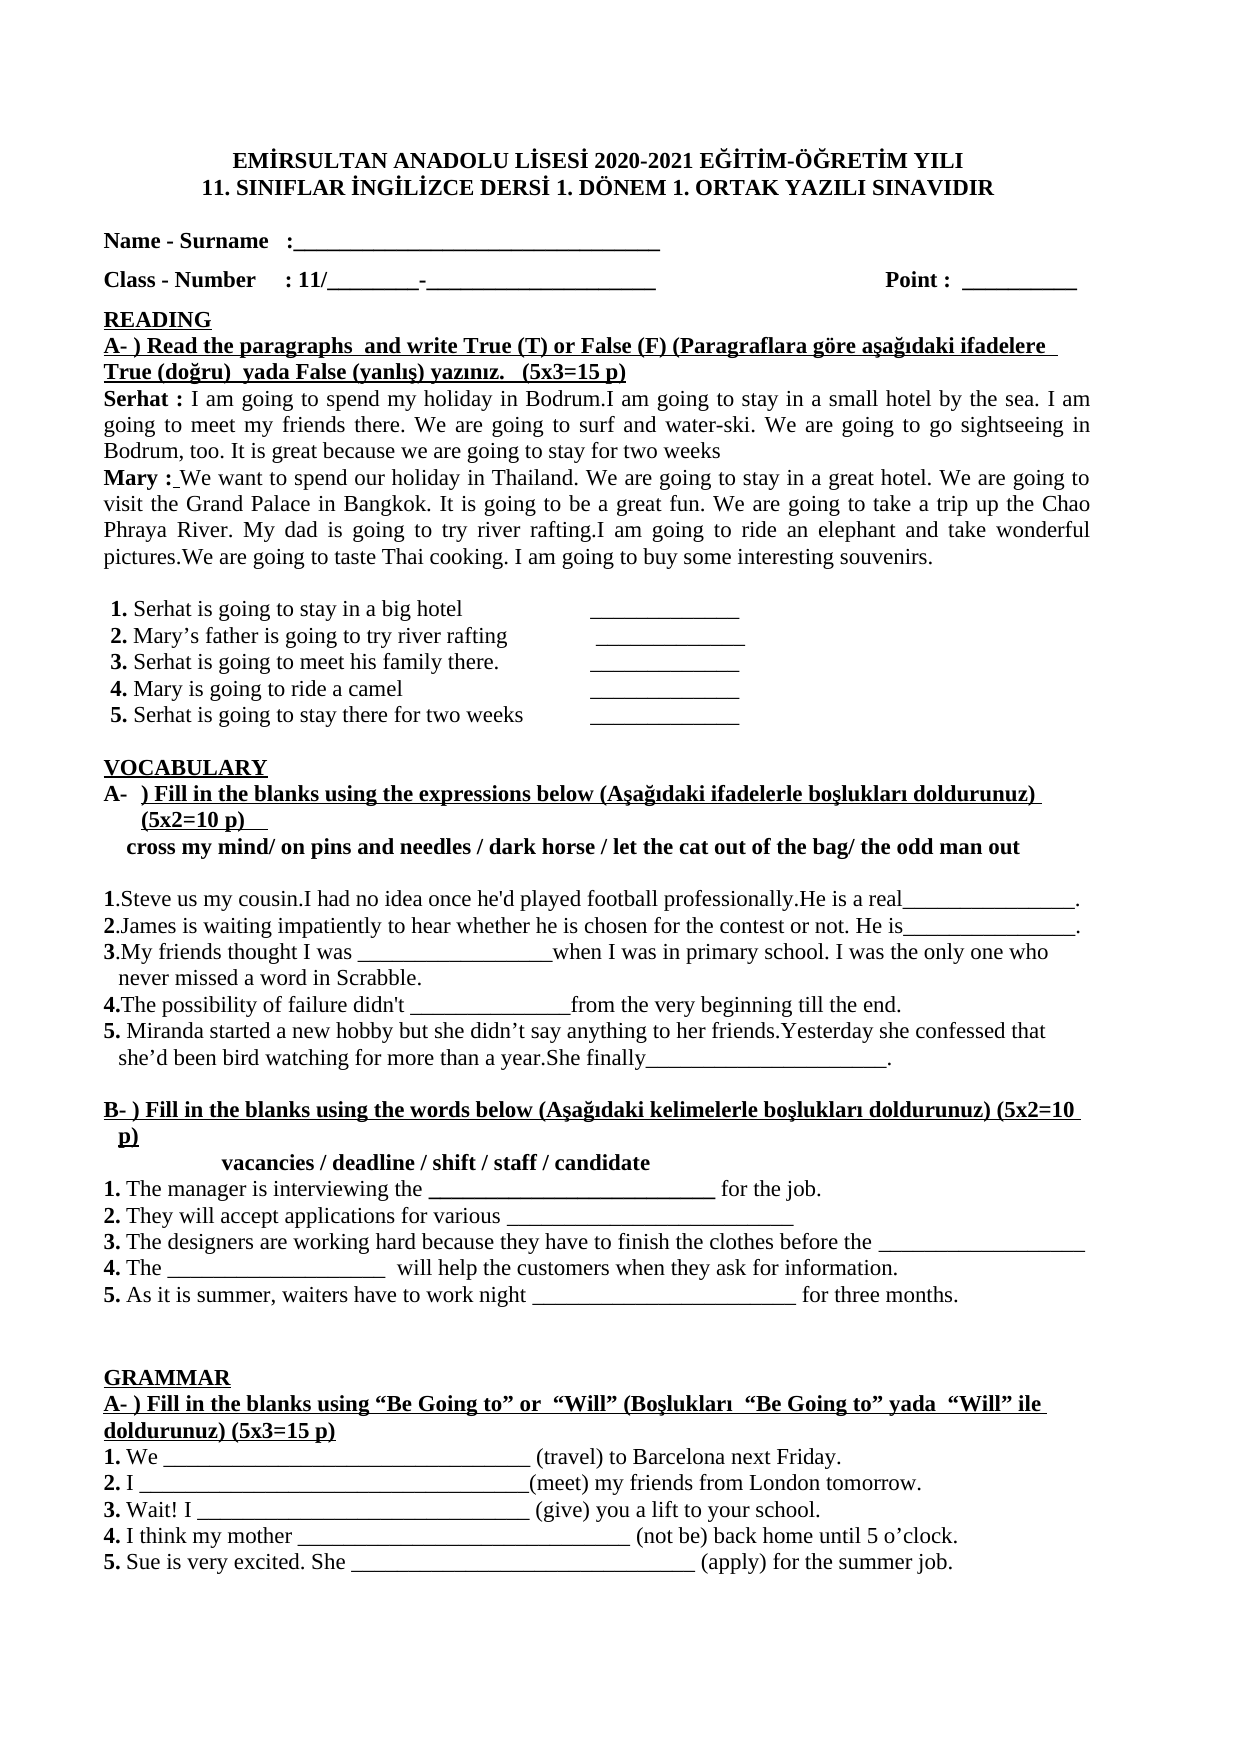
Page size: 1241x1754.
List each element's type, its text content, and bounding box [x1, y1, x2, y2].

text 5. Miranda started a new hobby but she didn’t say anything to her friends.Yesterday she confessed that she’d been bird watching for more than a year.She finally_____________________. [103, 1017, 1093, 1070]
text 4.The possibility of failure didn't ______________from the very beginning till the end. [103, 991, 1093, 1017]
text Name - Surname :________________________________ [103, 227, 1093, 253]
text cross my mind/ on pins and needles / dark horse / let the cat out of the bag/ the odd man out [103, 833, 1093, 859]
text 5. Sue is very excited. She ______________________________ (apply) for the summer job. [103, 1548, 1093, 1575]
text A- ) Read the paragraphs and write True (T) or False (F) (Paragraflara göre aşağıdaki ifadelere True (doğru) yada False (yanlış) yazınız. (5x3=15 p) [103, 332, 1093, 385]
text 1. The manager is interviewing the _________________________ for the job. [103, 1175, 1093, 1202]
text 2. I __________________________________(meet) my friends from London tomorrow. [103, 1469, 1093, 1496]
text B- ) Fill in the blanks using the words below (Aşağıdaki kelimelerle boşlukları doldurunuz) (5x2=10 p) [103, 1096, 1093, 1149]
text 11. SINIFLAR İNGİLİZCE DERSİ 1. DÖNEM 1. ORTAK YAZILI SINAVIDIR [103, 174, 1093, 200]
list ) Fill in the blanks using the expressions below (Aşağıdaki ifadelerle boşlukları doldurunuz) (5x2=10 p) [103, 780, 1093, 833]
text 4. Mary is going to ride a camel _____________ [110, 674, 1093, 701]
text GRAMMAR [103, 1364, 1093, 1390]
text 1. Serhat is going to stay in a big hotel _____________ [110, 596, 1093, 622]
text VOCABULARY [103, 754, 1093, 780]
text 2.James is waiting impatiently to hear whether he is chosen for the contest or not. He is_______________. [103, 912, 1093, 938]
text 5. Serhat is going to stay there for two weeks _____________ [110, 701, 1093, 727]
text 3. Serhat is going to meet his family there. _____________ [110, 648, 1093, 674]
text 3. Wait! I _____________________________ (give) you a lift to your school. [103, 1496, 1093, 1522]
text 1. We ________________________________ (travel) to Barcelona next Friday. [103, 1443, 1093, 1469]
text 1.Steve us my cousin.I had no idea once he'd played football professionally.He is a real_______________. [103, 885, 1093, 912]
text Mary : We want to spend our holiday in Thailand. We are going to stay in a great hotel. We are going to visit the Grand Palace in Bangkok. It is going to be a great fun. We are going to take a trip up the Chao Phraya River. My dad is going to try river rafting.I am going to ride an elephant and take wonderful pictures.We are going to taste Thai cooking. I am going to buy some interesting souvenirs. [103, 464, 1093, 569]
text vacancies / deadline / shift / staff / candidate [103, 1149, 1093, 1175]
text 3.My friends thought I was _________________when I was in primary school. I was the only one who never missed a word in Scrabble. [103, 938, 1093, 991]
text 2. They will accept applications for various _________________________ [103, 1202, 1093, 1228]
text 3. The designers are working hard because they have to finish the clothes before the __________________ [103, 1228, 1093, 1254]
text 5. As it is summer, waiters have to work night _______________________ for three months. [103, 1281, 1093, 1307]
text READING [103, 306, 1093, 332]
text 4. The ___________________ will help the customers when they ask for information. [103, 1254, 1093, 1281]
text 2. Mary’s father is going to try river rafting _____________ [110, 622, 1093, 648]
text Serhat : I am going to spend my holiday in Bodrum.I am going to stay in a small hotel by the sea. I am going to meet my friends there. We are going to surf and water-ski. We are going to go sightseeing in Bodrum, too. It is great because we are going to stay for two weeks [103, 385, 1093, 464]
text EMİRSULTAN ANADOLU LİSESİ 2020-2021 EĞİTİM-ÖĞRETİM YILI [103, 148, 1093, 174]
text A- ) Fill in the blanks using “Be Going to” or “Will” (Boşlukları “Be Going to” yada “Will” ile doldurunuz) (5x3=15 p) [103, 1390, 1093, 1443]
text Class - Number : 11/________-____________________ Point : __________ [103, 266, 1093, 292]
text 4. I think my mother _____________________________ (not be) back home until 5 o’clock. [103, 1522, 1093, 1548]
